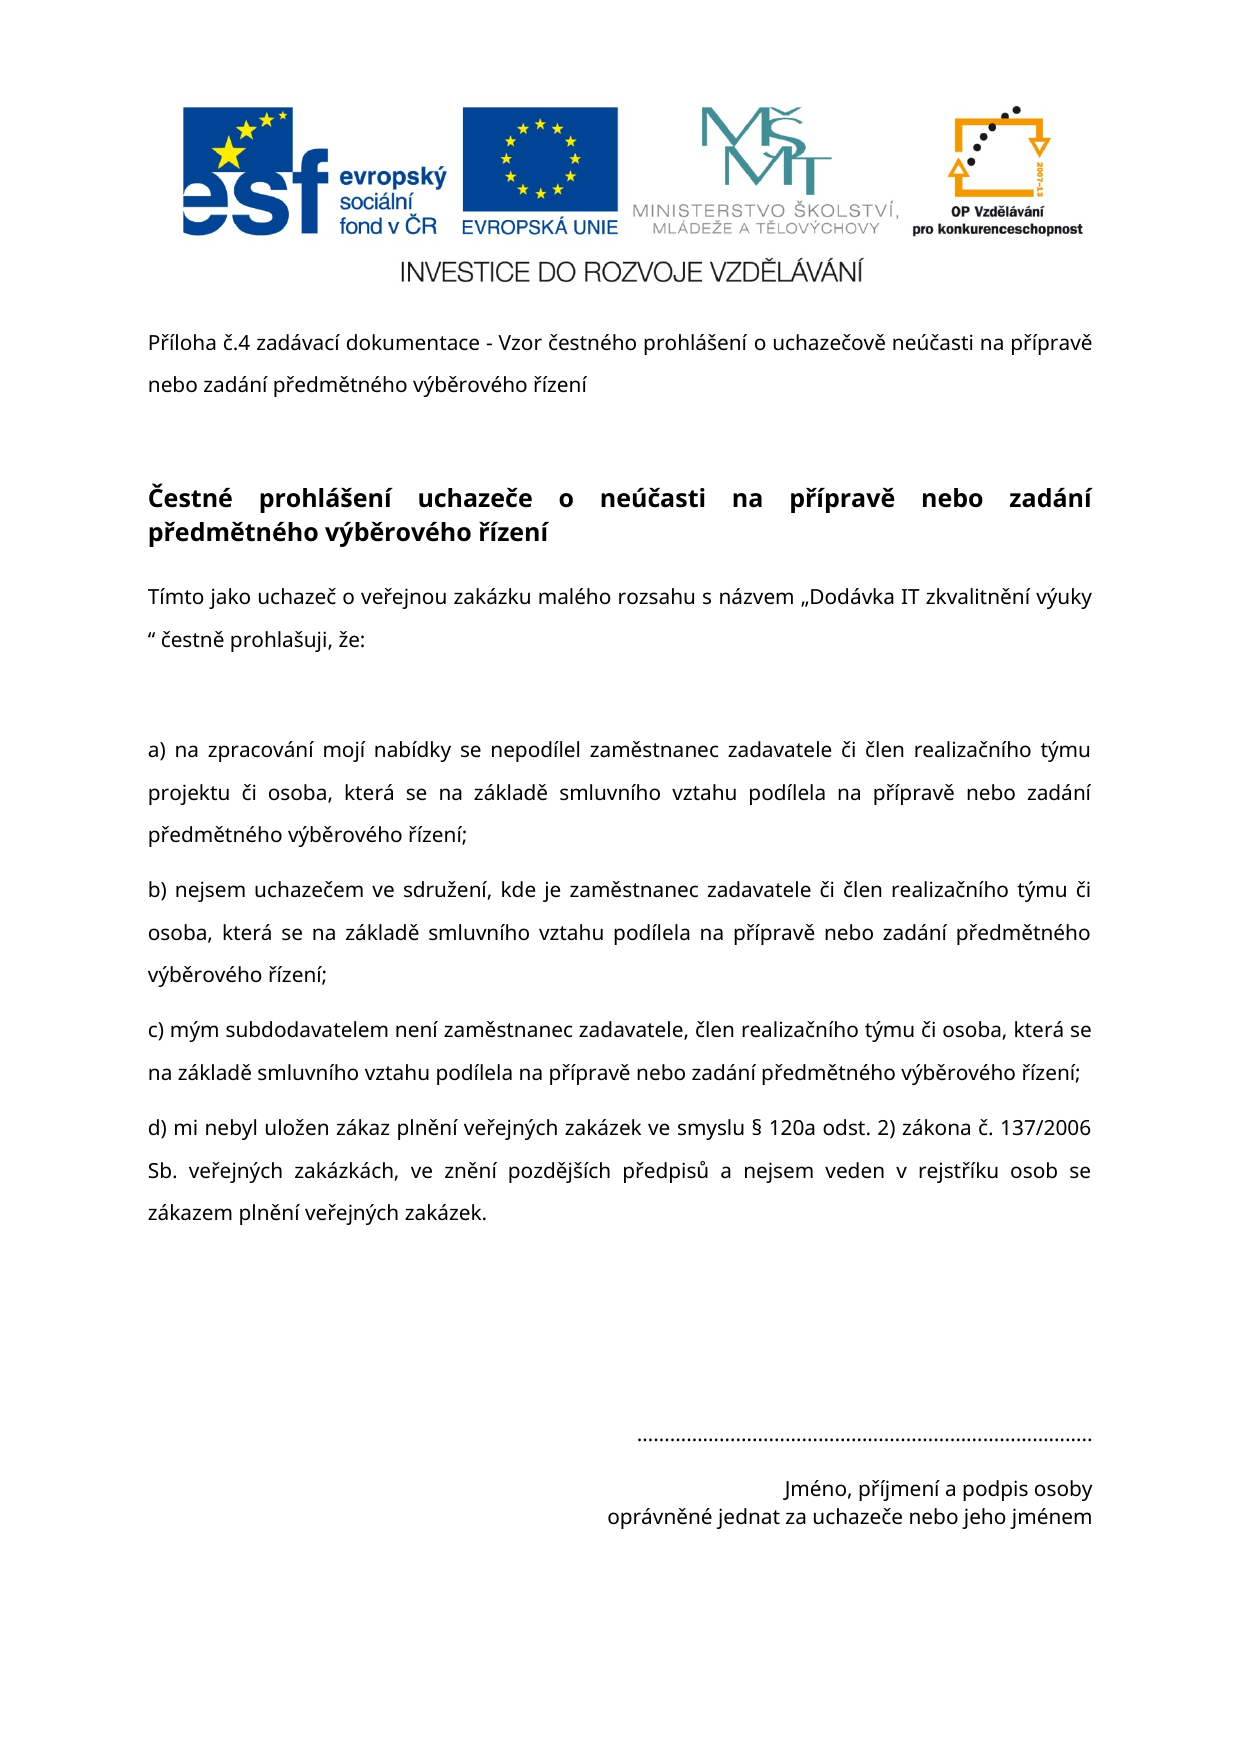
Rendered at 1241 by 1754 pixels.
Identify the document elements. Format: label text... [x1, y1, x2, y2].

text b) nejsem uchazečem ve sdružení, kde je zaměstnanec zadavatele či člen realizačního týmu či osoba, která se na základě smluvního vztahu podílela na přípravě nebo zadání předmětného výběrového řízení; [148, 875, 1093, 989]
text Jméno, příjmení a podpis osoby oprávněné jednat za uchazeče nebo jeho jménem [148, 1474, 1093, 1531]
text d) mi nebyl uložen zákaz plnění veřejných zakázek ve smyslu § 120a odst. 2) zákona č. 137/2006 Sb. veřejných zakázkách, ve znění pozdějších předpisů a nejsem veden v rejstříku osob se zákazem plnění veřejných zakázek. [148, 1113, 1093, 1227]
text Příloha č.4 zadávací dokumentace - Vzor čestného prohlášení o uchazečově neúčasti na přípravě nebo zadání předmětného výběrového řízení [148, 148, 1093, 399]
picture [135, 66, 1143, 314]
text a) na zpracování mojí nabídky se nepodílel zaměstnanec zadavatele či člen realizačního týmu projektu či osoba, která se na základě smluvního vztahu podílela na přípravě nebo zadání předmětného výběrového řízení; [148, 735, 1093, 849]
text c) mým subdodavatelem není zaměstnanec zadavatele, člen realizačního týmu či osoba, která se na základě smluvního vztahu podílela na přípravě nebo zadání předmětného výběrového řízení; [148, 1016, 1093, 1087]
text Tímto jako uchazeč o veřejnou zakázku malého rozsahu s názvem „Dodávka IT zkvalitnění výuky “ čestně prohlašuji, že: [148, 582, 1093, 653]
text ……………………………………………………………………….. [148, 1419, 1093, 1447]
text Čestné prohlášení uchazeče o neúčasti na přípravě nebo zadání předmětného výběrového řízení [148, 481, 1093, 549]
